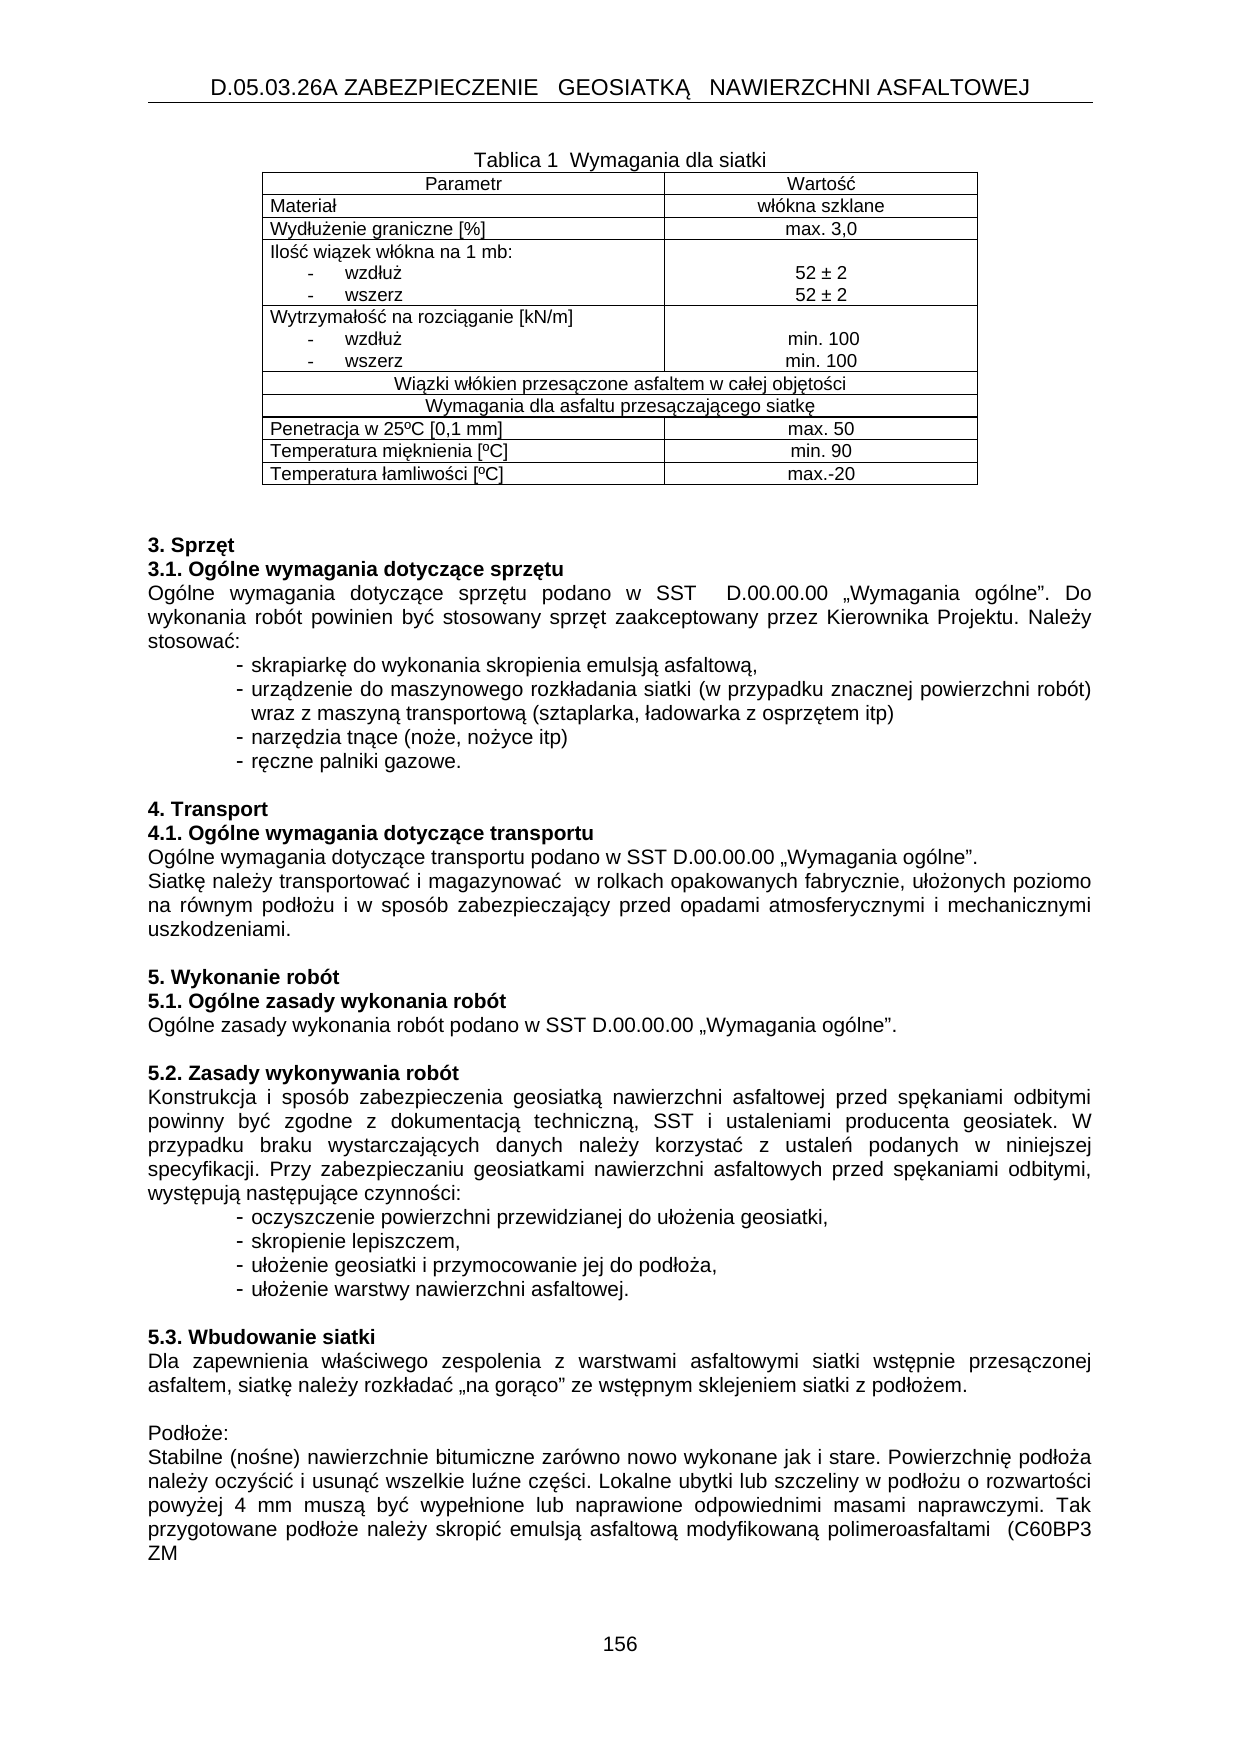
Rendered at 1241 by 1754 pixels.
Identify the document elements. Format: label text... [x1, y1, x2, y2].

table_cell Penetracja w 25ºC [0,1 mm] [263, 418, 664, 439]
text 4.1. Ogólne wymagania dotyczące transportu [148, 821, 1093, 845]
table_cell Wydłużenie graniczne [%] [263, 218, 664, 239]
text Dla zapewnienia właściwego zespolenia z warstwami asfaltowymi siatki wstępnie przesączonej asfaltem, siatkę należy rozkładać „na gorąco” ze wstępnym sklejeniem siatki z podłożem. [148, 1349, 1093, 1397]
text 5.1. Ogólne zasady wykonania robót [148, 989, 1093, 1013]
text Ogólne wymagania dotyczące transportu podano w SST D.00.00.00 „Wymagania ogólne”. [148, 845, 1093, 869]
text 5.3. Wbudowanie siatki [148, 1325, 1093, 1349]
list urządzenie do maszynowego rozkładania siatki (w przypadku znacznej powierzchni robót) wraz z maszyną transportową (sztaplarka, ładowarka z osprzętem itp) [236, 677, 1093, 725]
list ręczne palniki gazowe. [236, 749, 1093, 773]
table_cell min. 90 [665, 440, 977, 462]
text Stabilne (nośne) nawierzchnie bitumiczne zarówno nowo wykonane jak i stare. Powierzchnię podłoża należy oczyścić i usunąć wszelkie luźne części. Lokalne ubytki lub szczeliny w podłożu o rozwartości powyżej 4 mm muszą być wypełnione lub naprawione odpowiednimi masami naprawczymi. Tak przygotowane podłoże należy skropić emulsją asfaltową modyfikowaną polimeroasfaltami (C60BP3 ZM [148, 1444, 1093, 1564]
text Ogólne wymagania dotyczące sprzętu podano w SST D.00.00.00 „Wymagania ogólne”. Do wykonania robót powinien być stosowany sprzęt zaakceptowany przez Kierownika Projektu. Należy stosować: [148, 581, 1093, 653]
table_cell 52 ± 2 52 ± 2 [665, 240, 977, 305]
table_cell min. 100 min. 100 [665, 306, 977, 371]
list ułożenie warstwy nawierzchni asfaltowej. [236, 1277, 1093, 1301]
table_cell Wytrzymałość na rozciąganie [kN/m] wzdłuż wszerz [263, 306, 664, 371]
table_cell max. 50 [665, 418, 977, 439]
table_cell Wymagania dla asfaltu przesączającego siatkę [263, 395, 977, 416]
table_cell włókna szklane [665, 195, 977, 217]
text 5. Wykonanie robót [148, 965, 1093, 989]
table_cell Temperatura mięknienia [ºC] [263, 440, 664, 462]
table_cell Ilość wiązek włókna na 1 mb: wzdłuż wszerz [263, 240, 664, 305]
table_cell Materiał [263, 195, 664, 217]
list skropienie lepiszczem, [236, 1228, 1093, 1253]
text Siatkę należy transportować i magazynować w rolkach opakowanych fabrycznie, ułożonych poziomo na równym podłożu i w sposób zabezpieczający przed opadami atmosferycznymi i mechanicznymi uszkodzeniami. [148, 869, 1093, 941]
list ułożenie geosiatki i przymocowanie jej do podłoża, [236, 1253, 1093, 1277]
table_cell Temperatura łamliwości [ºC] [263, 463, 664, 484]
table_cell Wiązki włókien przesączone asfaltem w całej objętości [263, 372, 977, 394]
table_cell max.-20 [665, 463, 977, 484]
text 3.1. Ogólne wymagania dotyczące sprzętu [148, 557, 1093, 581]
table_cell max. 3,0 [665, 218, 977, 239]
text 3. Sprzęt [148, 533, 1093, 557]
list skrapiarkę do wykonania skropienia emulsją asfaltową, [236, 653, 1093, 677]
table_header Parametr [263, 173, 664, 194]
text Konstrukcja i sposób zabezpieczenia geosiatką nawierzchni asfaltowej przed spękaniami odbitymi powinny być zgodne z dokumentacją techniczną, SST i ustaleniami producenta geosiatek. W przypadku braku wystarczających danych należy korzystać z ustaleń podanych w niniejszej specyfikacji. Przy zabezpieczaniu geosiatkami nawierzchni asfaltowych przed spękaniami odbitymi, występują następujące czynności: [148, 1085, 1093, 1204]
text 5.2. Zasady wykonywania robót [148, 1061, 1093, 1085]
text Ogólne zasady wykonania robót podano w SST D.00.00.00 „Wymagania ogólne”. [148, 1013, 1093, 1037]
list oczyszczenie powierzchni przewidzianej do ułożenia geosiatki, [236, 1204, 1093, 1228]
list narzędzia tnące (noże, nożyce itp) [236, 725, 1093, 749]
text 4. Transport [148, 797, 1093, 821]
table_header Wartość [665, 173, 977, 194]
text Podłoże: [148, 1421, 1093, 1444]
list Tablica 1 Wymagania dla siatki [148, 148, 1093, 172]
